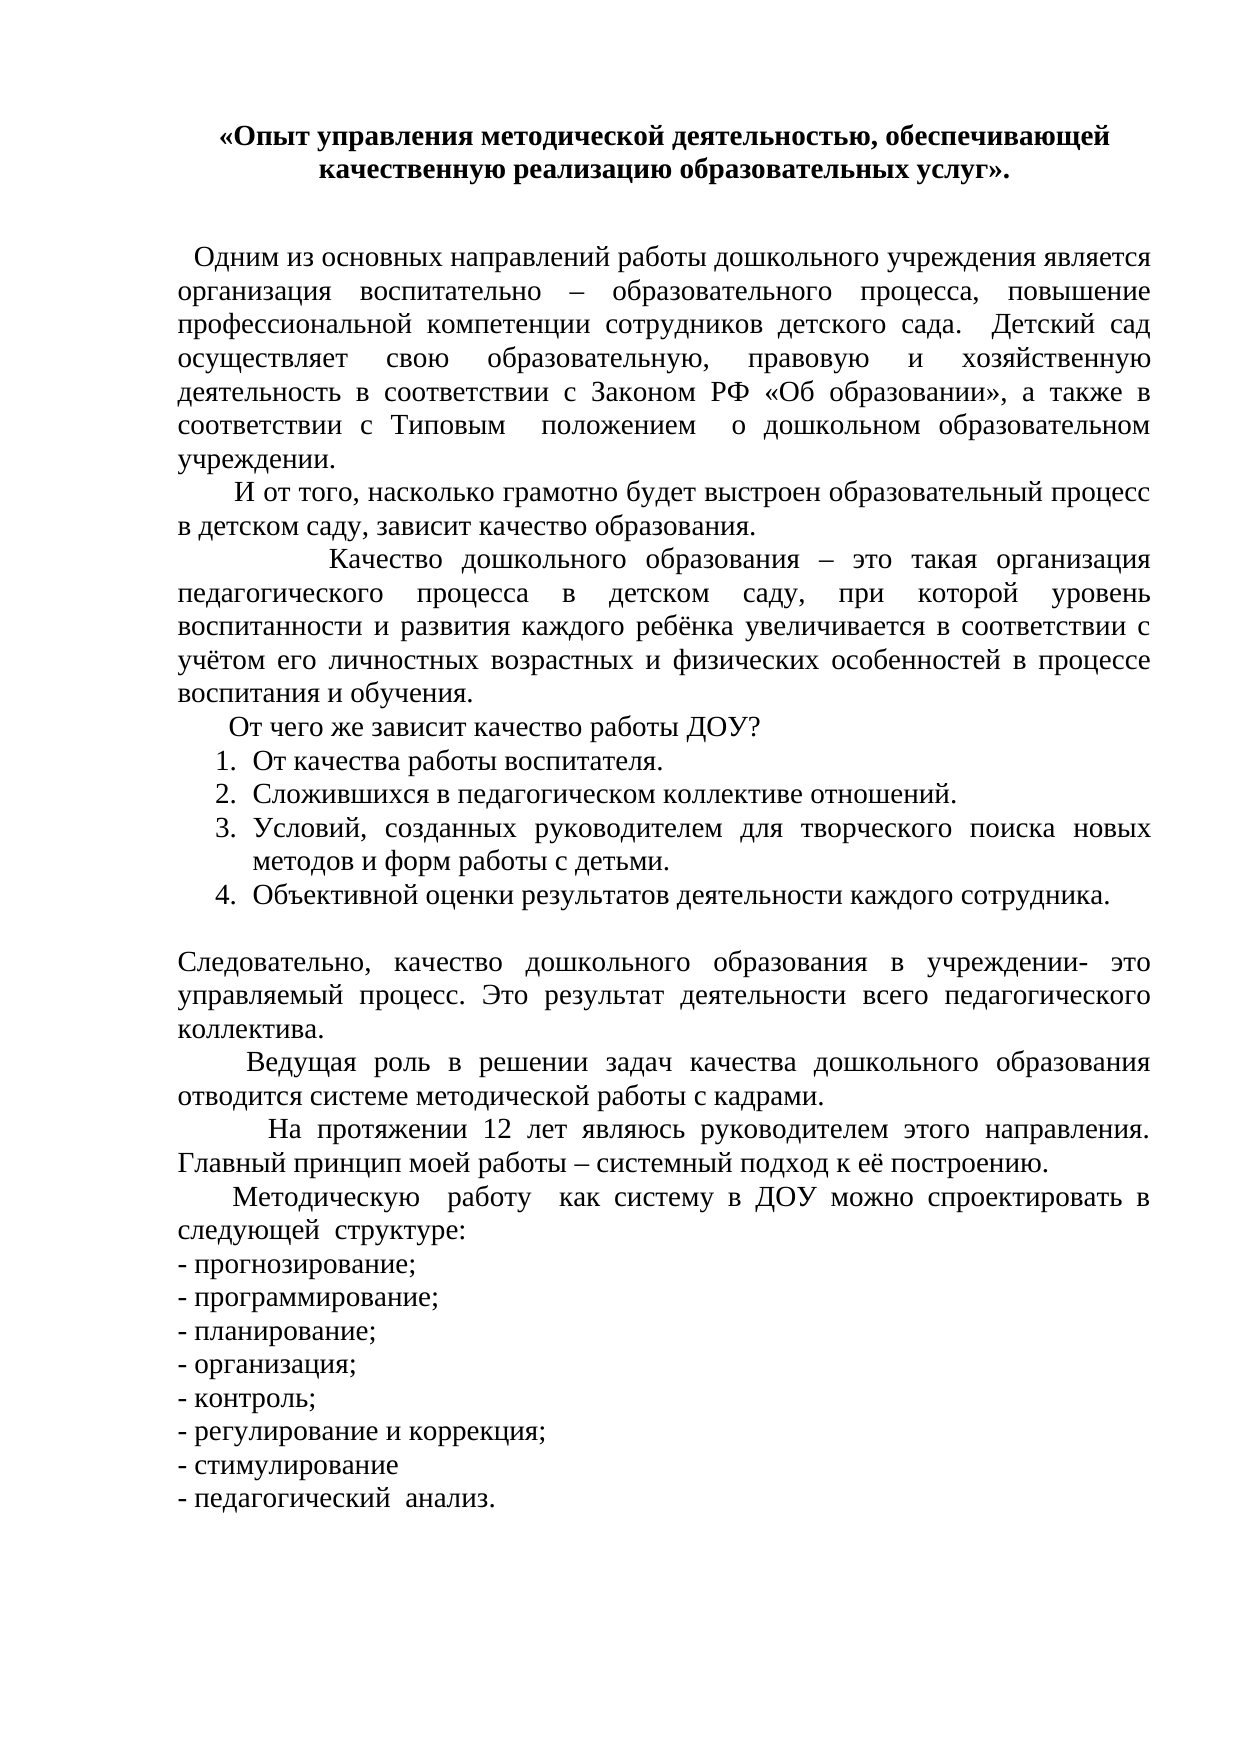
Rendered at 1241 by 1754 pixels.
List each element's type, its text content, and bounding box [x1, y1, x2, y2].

text Ведущая роль в решении задач качества дошкольного образования отводится системе методической работы с кадрами. [177, 1044, 1152, 1112]
text - контроль; [177, 1380, 1152, 1413]
list Условий, созданных руководителем для творческого поиска новых методов и форм работы с детьми. [215, 810, 1152, 877]
text Следовательно, качество дошкольного образования в учреждении- это управляемый процесс. Это результат деятельности всего педагогического коллектива. [177, 944, 1152, 1044]
text От чего же зависит качество работы ДОУ? [177, 709, 1152, 743]
text - стимулирование [177, 1447, 1152, 1481]
text Качество дошкольного образования – это такая организация педагогического процесса в детском саду, при которой уровень воспитанности и развития каждого ребёнка увеличивается в соответствии с учётом его личностных возрастных и физических особенностей в процессе воспитания и обучения. [177, 541, 1152, 709]
text - педагогический анализ. [177, 1481, 1152, 1514]
text «Опыт управления методической деятельностью, обеспечивающей качественную реализацию образовательных услуг». [177, 118, 1152, 185]
text - планирование; [177, 1313, 1152, 1346]
text И от того, насколько грамотно будет выстроен образовательный процесс в детском саду, зависит качество образования. [177, 474, 1152, 541]
text - прогнозирование; [177, 1246, 1152, 1279]
text Методическую работу как систему в ДОУ можно спроектировать в следующей структуре: [177, 1179, 1152, 1246]
text - программирование; [177, 1279, 1152, 1313]
list Сложившихся в педагогическом коллективе отношений. [215, 776, 1152, 810]
list Объективной оценки результатов деятельности каждого сотрудника. [215, 877, 1152, 910]
text - регулирование и коррекция; [177, 1413, 1152, 1447]
text - организация; [177, 1346, 1152, 1380]
list От качества работы воспитателя. [215, 743, 1152, 776]
text На протяжении 12 лет являюсь руководителем этого направления. Главный принцип моей работы – системный подход к её построению. [177, 1112, 1152, 1179]
text Одним из основных направлений работы дошкольного учреждения является организация воспитательно – образовательного процесса, повышение профессиональной компетенции сотрудников детского сада. Детский сад осуществляет свою образовательную, правовую и хозяйственную деятельность в соответствии с Законом РФ «Об образовании», а также в соответствии с Типовым положением о дошкольном образовательном учреждении. [177, 239, 1152, 474]
